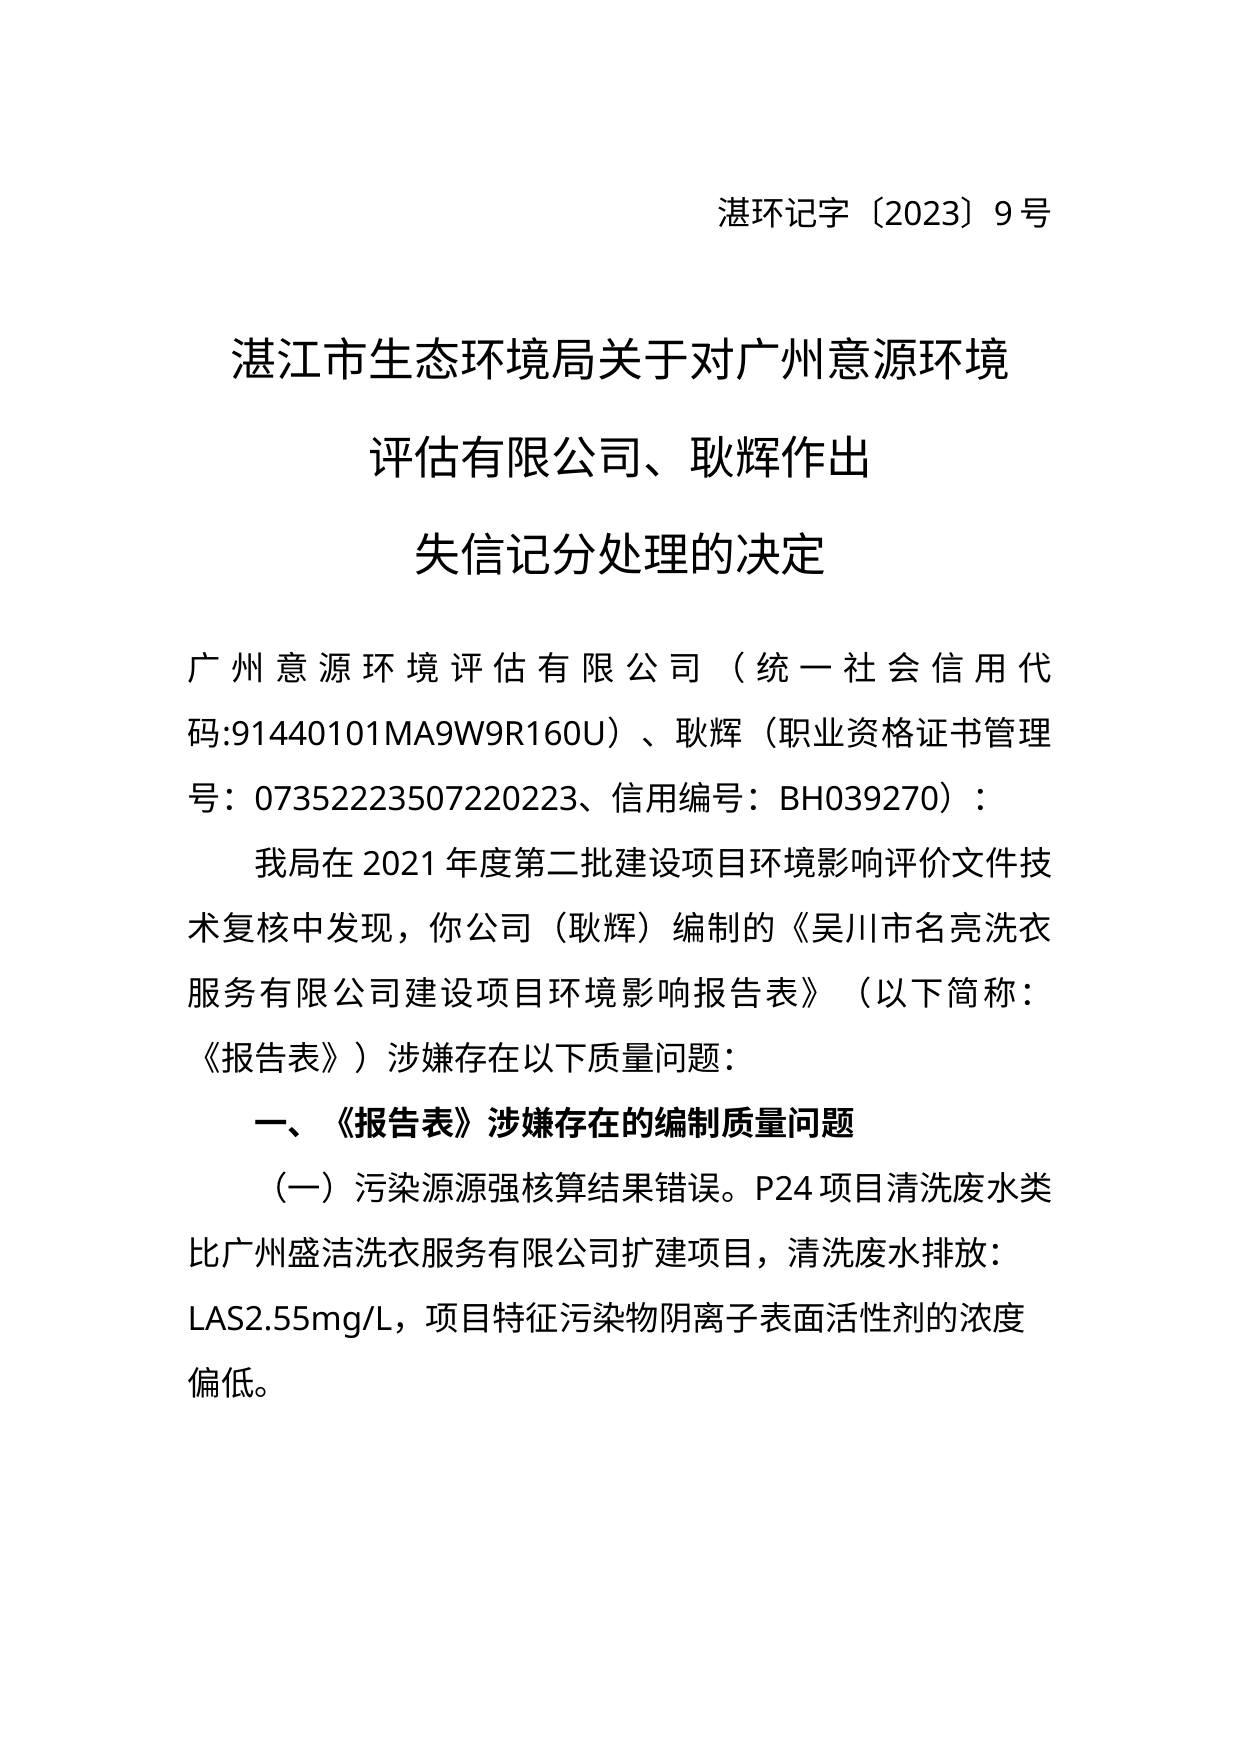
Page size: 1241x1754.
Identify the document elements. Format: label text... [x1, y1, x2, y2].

subtitle 我局在2021年度第二批建设项目环境影响评价文件技术复核中发现，你公司（耿辉）编制的《吴川市名亮洗衣服务有限公司建设项目环境影响报告表》（以下简称：《报告表》）涉嫌存在以下质量问题： [187, 828, 1053, 1088]
text 湛环记字〔2023〕9号 [187, 178, 1053, 243]
text 失信记分处理的决定 [187, 503, 1053, 601]
text 评估有限公司、耿辉作出 [187, 406, 1053, 503]
subtitle 湛江市生态环境局关于对广州意源环境 [187, 308, 1053, 406]
text 一、《报告表》涉嫌存在的编制质量问题 [187, 1088, 1053, 1153]
text （一）污染源源强核算结果错误。P24项目清洗废水类比广州盛洁洗衣服务有限公司扩建项目，清洗废水排放：LAS2.55mg/L，项目特征污染物阴离子表面活性剂的浓度偏低。 [187, 1153, 1053, 1413]
subtitle 广州意源环境评估有限公司（统一社会信用代码:91440101MA9W9R160U）、耿辉（职业资格证书管理号：07352223507220223、信用编号：BH039270）： [187, 633, 1053, 828]
